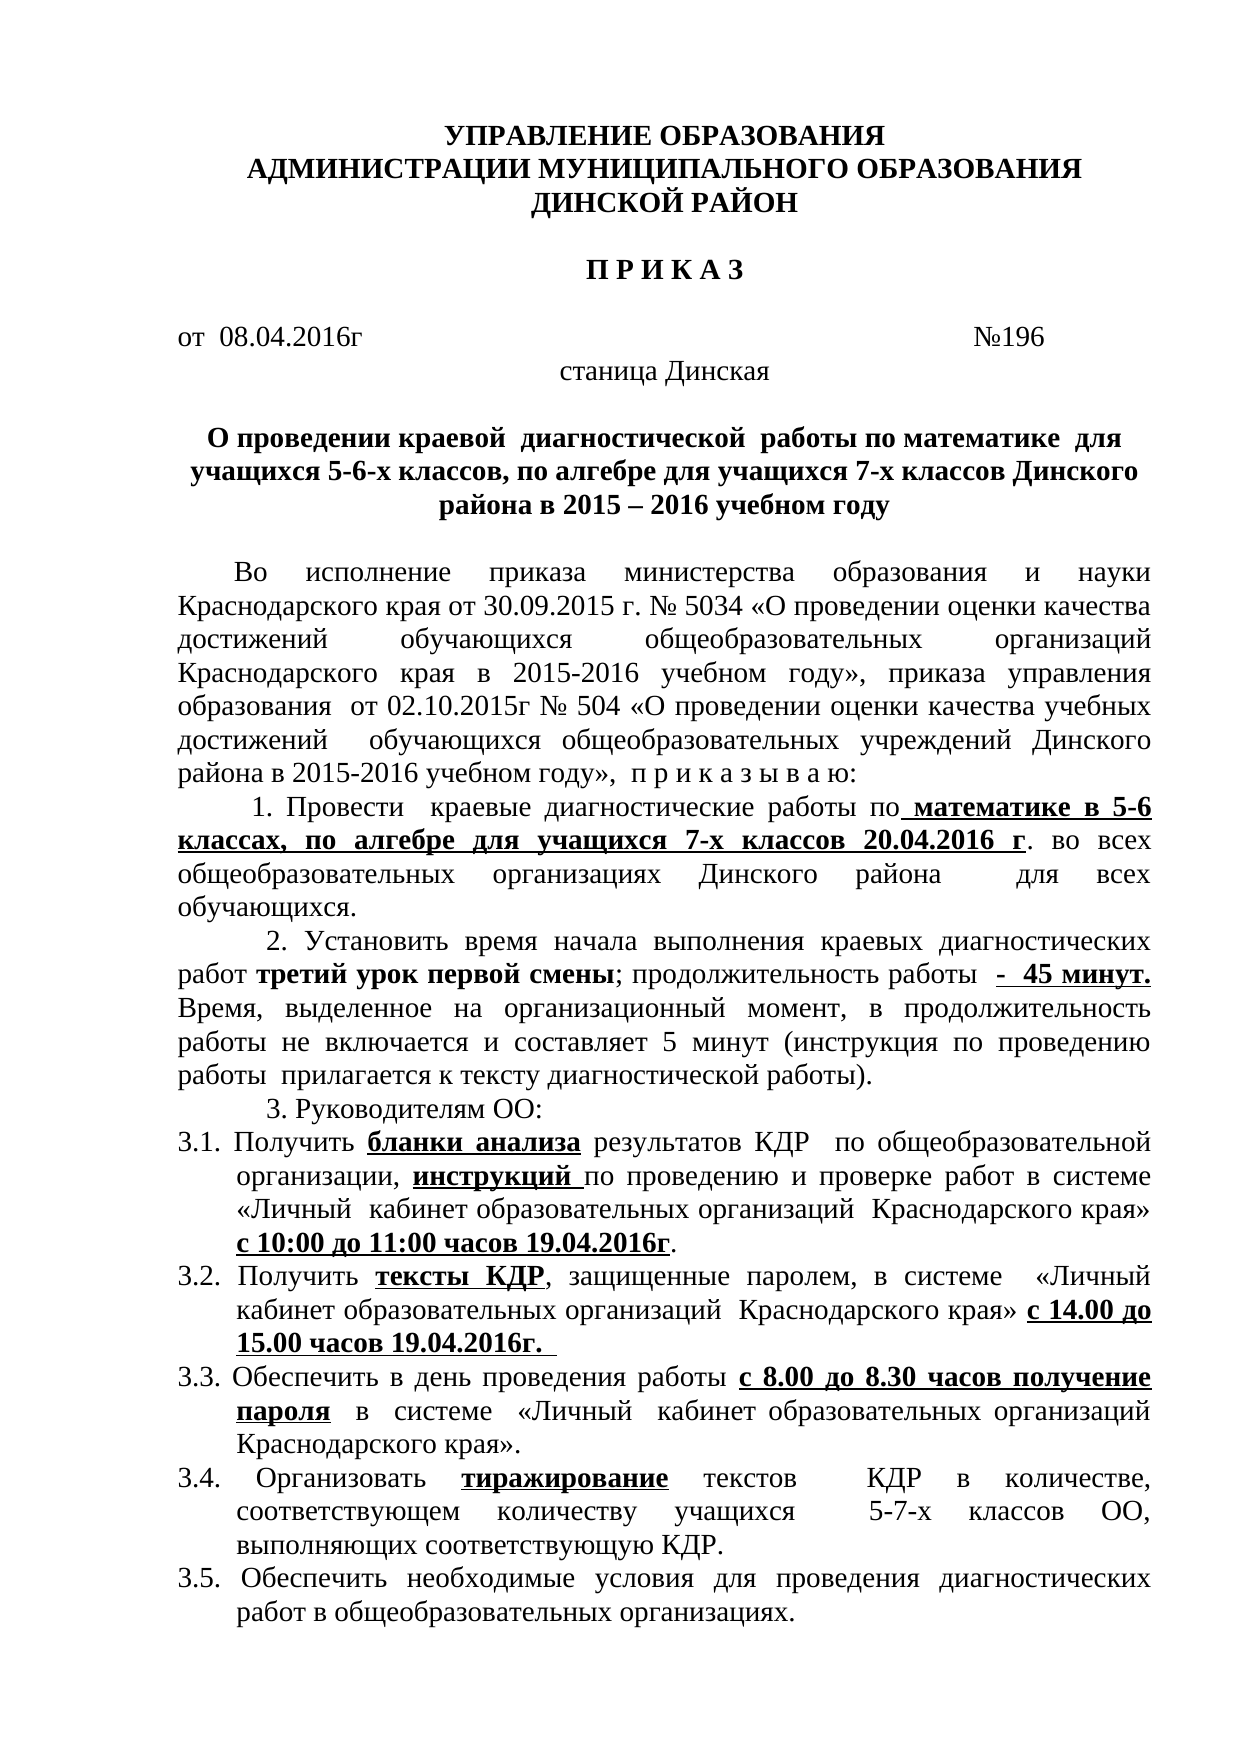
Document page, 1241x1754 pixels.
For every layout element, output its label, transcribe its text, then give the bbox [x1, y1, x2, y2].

text 3.2. Получить тексты КДР, защищенные паролем, в системе «Личный кабинет образовательных организаций Краснодарского края» с 14.00 до 15.00 часов 19.04.2016г. [177, 1258, 1152, 1359]
text УПРАВЛЕНИЕ ОБРАЗОВАНИЯ [177, 118, 1152, 152]
text 3. Руководителям ОО: [177, 1091, 1152, 1124]
text Во исполнение приказа министерства образования и науки Краснодарского края от 30.09.2015 г. № 5034 «О проведении оценки качества достижений обучающихся общеобразовательных организаций Краснодарского края в 2015-2016 учебном году», приказа управления образования от 02.10.2015г № 504 «О проведении оценки качества учебных достижений обучающихся общеобразовательных учреждений Динского района в 2015-2016 учебном году», п р и к а з ы в а ю: [177, 554, 1152, 789]
text АДМИНИСТРАЦИИ МУНИЦИПАЛЬНОГО ОБРАЗОВАНИЯ [177, 152, 1152, 185]
text 2. Установить время начала выполнения краевых диагностических работ третий урок первой смены; продолжительность работы - 45 минут. Время, выделенное на организационный момент, в продолжительность работы не включается и составляет 5 минут (инструкция по проведению работы прилагается к тексту диагностической работы). [177, 923, 1152, 1091]
text 3.1. Получить бланки анализа результатов КДР по общеобразовательной организации, инструкций по проведению и проверке работ в системе «Личный кабинет образовательных организаций Краснодарского края» с 10:00 до 11:00 часов 19.04.2016г. [177, 1124, 1152, 1258]
text станица Динская [177, 353, 1152, 386]
text 3.3. Обеспечить в день проведения работы с 8.00 до 8.30 часов получение пароля в системе «Личный кабинет образовательных организаций Краснодарского края». [177, 1359, 1152, 1460]
text ДИНСКОЙ РАЙОН [177, 185, 1152, 219]
text от 08.04.2016г №196 [177, 319, 1152, 353]
text П Р И К А З [177, 252, 1152, 286]
text 1. Провести краевые диагностические работы по математике в 5-6 классах, по алгебре для учащихся 7-х классов 20.04.2016 г. во всех общеобразовательных организациях Динского района для всех обучающихся. [177, 789, 1152, 923]
text 3.5. Обеспечить необходимые условия для проведения диагностических работ в общеобразовательных организациях. [177, 1560, 1152, 1627]
text 3.4. Организовать тиражирование текстов КДР в количестве, соответствующем количеству учащихся 5-7-х классов ОО, выполняющих соответствующую КДР. [177, 1460, 1152, 1560]
text О проведении краевой диагностической работы по математике для учащихся 5-6-х классов, по алгебре для учащихся 7-х классов Динского района в 2015 – 2016 учебном году [177, 420, 1152, 521]
